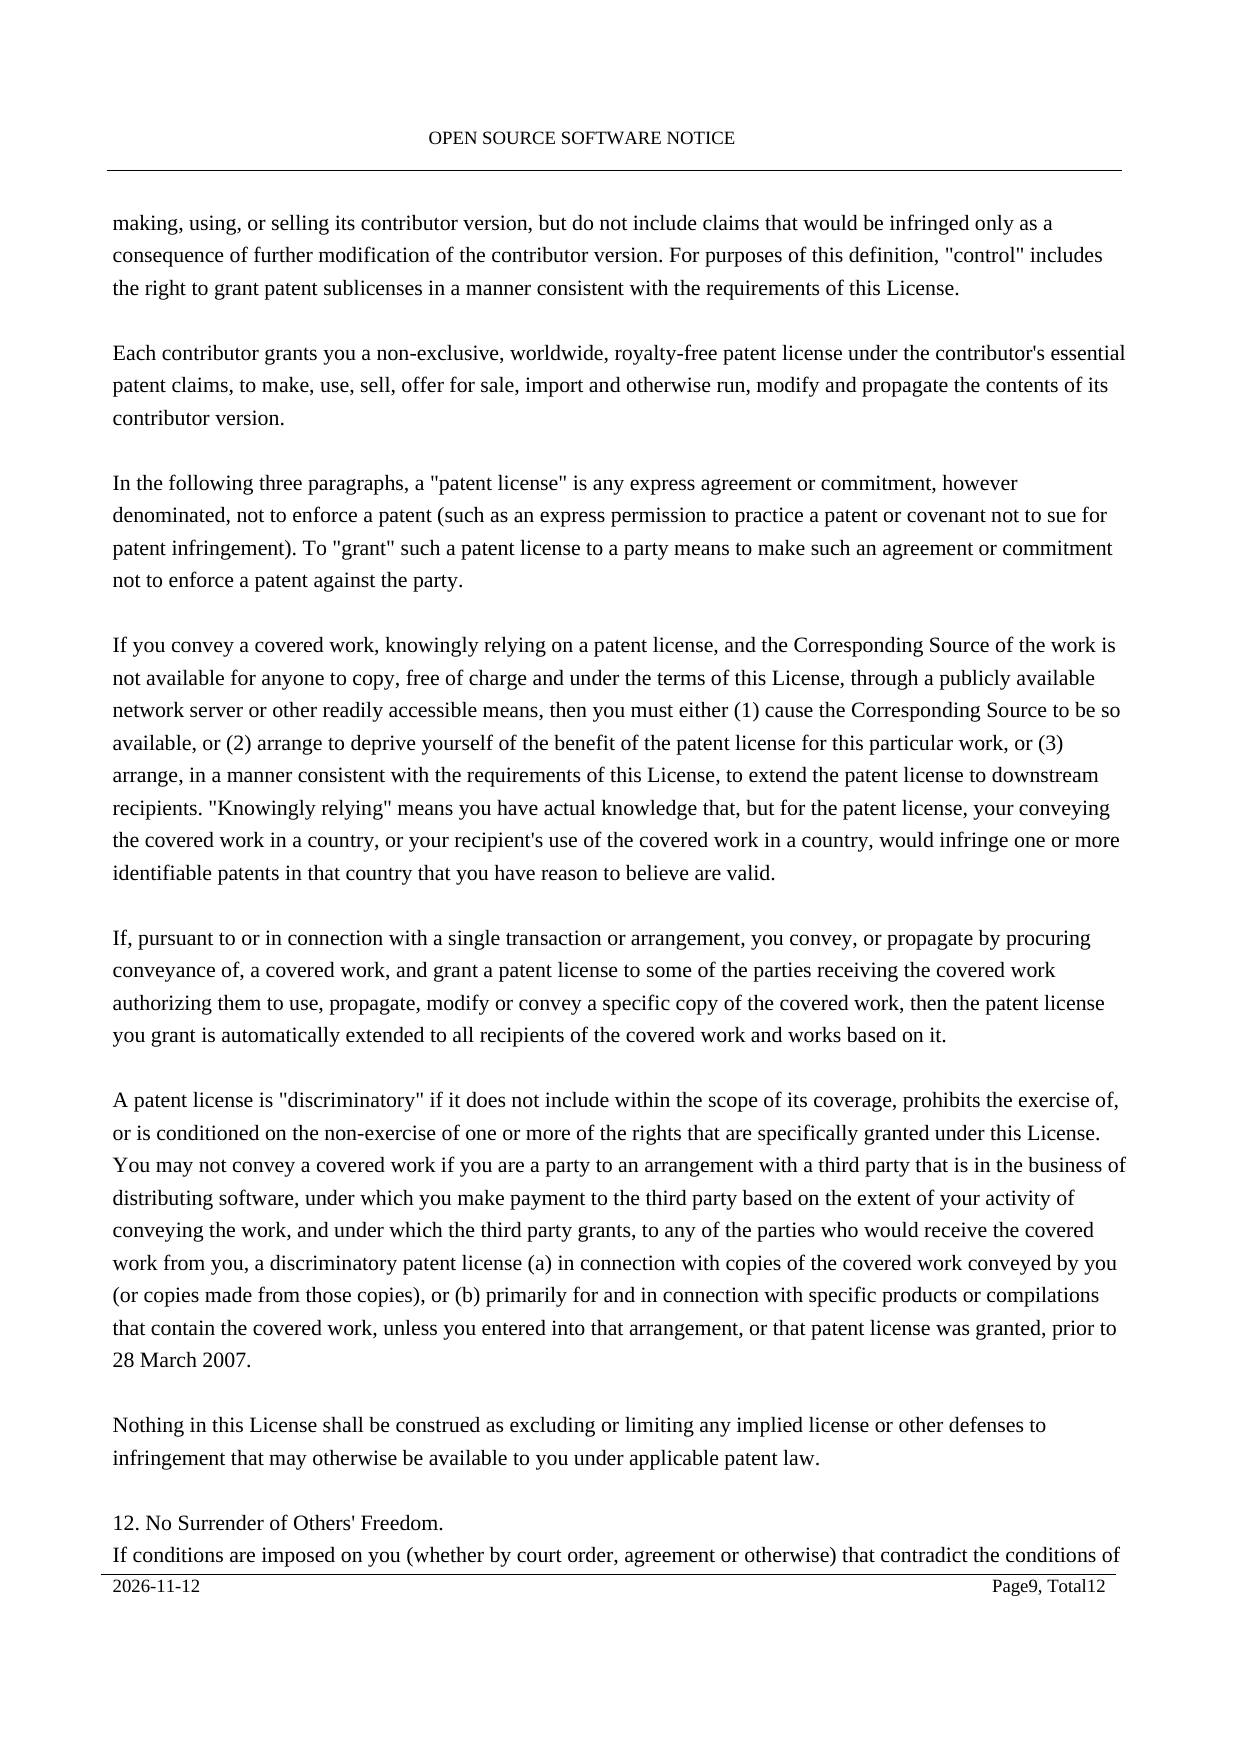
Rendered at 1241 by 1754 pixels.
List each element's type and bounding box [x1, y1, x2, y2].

text [112, 206, 1128, 1571]
